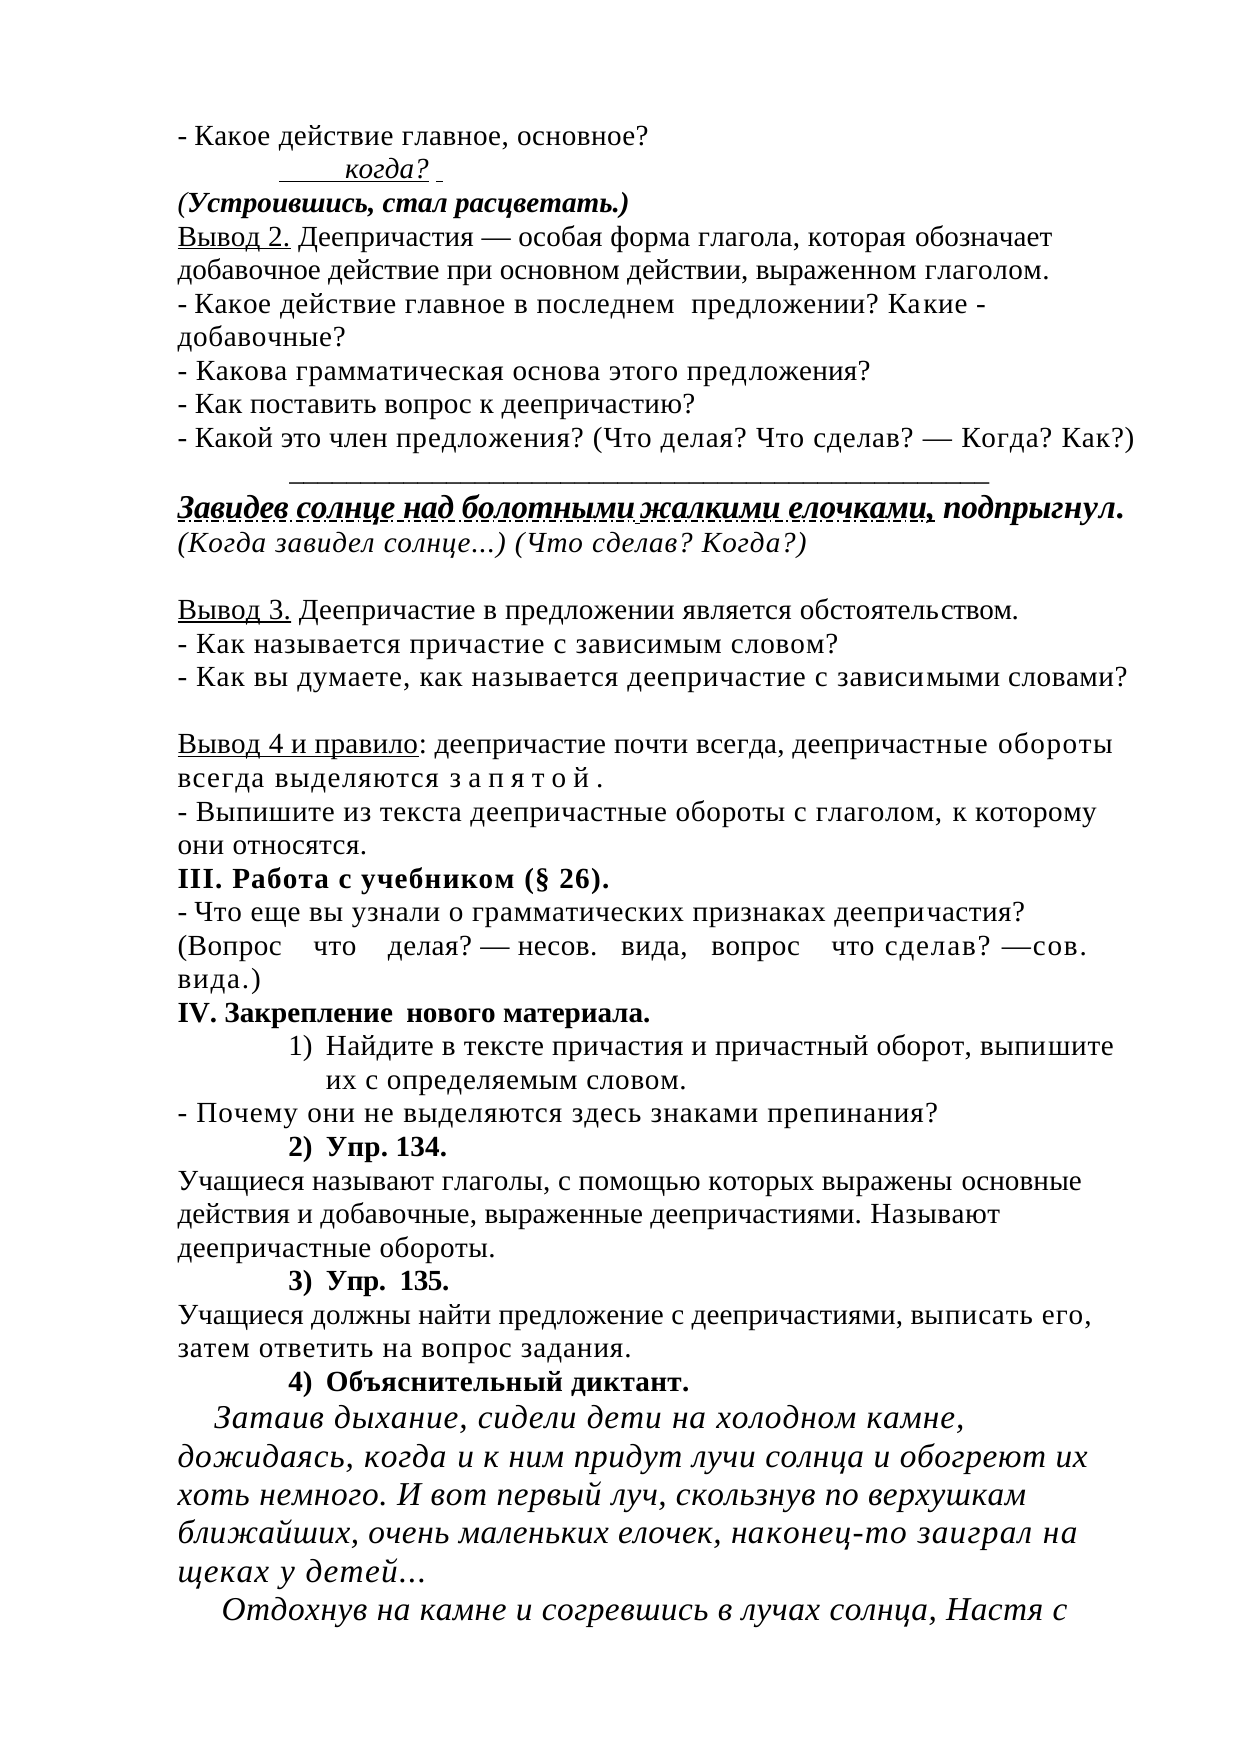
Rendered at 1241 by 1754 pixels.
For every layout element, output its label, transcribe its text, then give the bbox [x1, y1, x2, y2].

text - Какое действие главное, основное? [177, 118, 1152, 152]
text III. Работа с учебником (§ 26). [177, 861, 1152, 894]
text (Устроившись, стал расцветать.) [177, 185, 1152, 219]
text Учащиеся называют глаголы, с помощью которых выражены основные действия и добавочные, выраженные деепричастиями. Называют деепричастные обороты. [177, 1163, 1152, 1263]
text - Какова грамматическая основа этого предложения? [177, 353, 1152, 386]
text - Что еще вы узнали о грамматических признаках деепричастия? (Вопрос что делая? — несов. вида, вопрос что сделав? —сов. вида.) [177, 894, 1152, 995]
text Завидев солнце над болотными жалкими елочками, подпрыгнул. [177, 487, 1152, 525]
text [177, 1589, 1152, 1627]
text Учащиеся должны найти предложение с деепричастиями, выписать его, затем ответить на вопрос задания. [177, 1297, 1152, 1364]
text Вывод 3. Деепричастие в предложении является обстоятельством. [177, 592, 1152, 626]
text Затаив дыхание, сидели дети на холодном камне, дожидаясь, когда и к ним придут лучи солнца и обогреют их хоть немного. И вот первый луч, скользнув по верхушкам ближайших, очень маленьких елочек, наконец-то заиграл на щеках у детей... [177, 1397, 1152, 1589]
list Упр. 135. [288, 1263, 1152, 1297]
text - Выпишите из текста деепричастные обороты с глаголом, к которому они относятся. [177, 794, 1152, 861]
text - Какой это член предложения? (Что делая? Что сделав? — Когда? Как?) [177, 420, 1152, 453]
text - Какое действие главное в последнем предложении? Какие - добавочные? [177, 286, 1152, 353]
text IV. Закрепление нового материала. [177, 995, 1152, 1028]
text - Как поставить вопрос к деепричастию? [177, 386, 1152, 420]
text - Почему они не выделяются здесь знаками препинания? [177, 1096, 1152, 1129]
list Найдите в тексте причастия и причастный оборот, выпишите их с определяемым словом. [288, 1028, 1152, 1096]
text - Как называется причастие с зависимым словом? [177, 626, 1152, 659]
text Вывод 2. Деепричастия — особая форма глагола, которая обозначает добавочное действие при основном действии, выраженном глаголом. [177, 219, 1152, 286]
text (Когда завидел солнце...) (Что сделав? Когда?) [177, 525, 1152, 559]
text _________________________________________________ [177, 453, 1152, 487]
list Упр. 134. [288, 1129, 1152, 1163]
text когда? [177, 152, 1152, 185]
text Вывод 4 и правило: деепричастие почти всегда, деепричастные обороты всегда выделяются запятой. [177, 727, 1152, 794]
text - Как вы думаете, как называется деепричастие с зависимыми словами? [177, 659, 1152, 693]
list Объяснительный диктант. [288, 1364, 1152, 1397]
